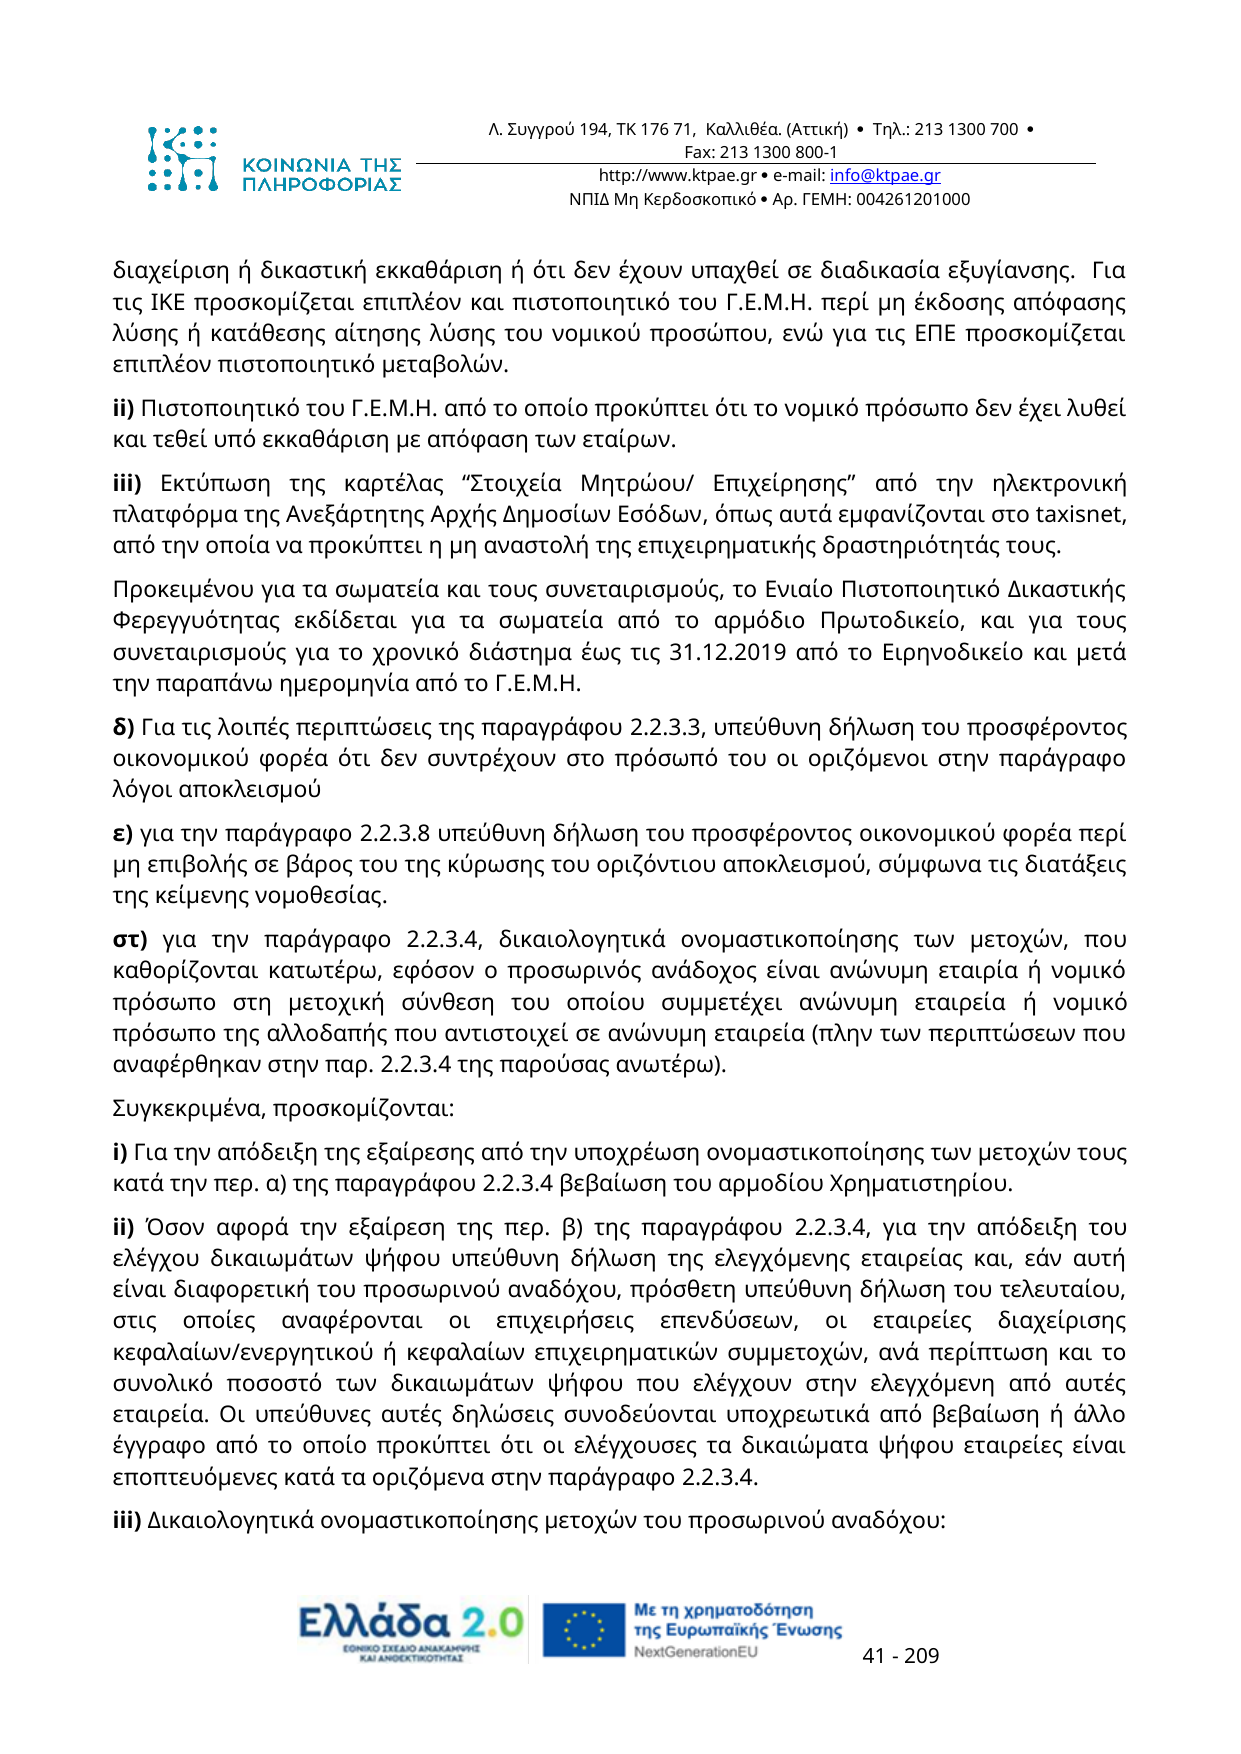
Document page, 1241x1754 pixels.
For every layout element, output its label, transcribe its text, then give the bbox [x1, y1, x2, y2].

text ii) Όσον αφορά την εξαίρεση της περ. β) της παραγράφου 2.2.3.4, για την απόδειξη του ελέγχου δικαιωμάτων ψήφου υπεύθυνη δήλωση της ελεγχόμενης εταιρείας και, εάν αυτή είναι διαφορετική του προσωρινού αναδόχου, πρόσθετη υπεύθυνη δήλωση του τελευταίου, στις οποίες αναφέρονται οι επιχειρήσεις επενδύσεων, οι εταιρείες διαχείρισης κεφαλαίων/ενεργητικού ή κεφαλαίων επιχειρηματικών συμμετοχών, ανά περίπτωση και το συνολικό ποσοστό των δικαιωμάτων ψήφου που ελέγχουν στην ελεγχόμενη από αυτές εταιρεία. Οι υπεύθυνες αυτές δηλώσεις συνοδεύονται υποχρεωτικά από βεβαίωση ή άλλο έγγραφο από το οποίο προκύπτει ότι οι ελέγχουσες τα δικαιώματα ψήφου εταιρείες είναι εποπτευόμενες κατά τα οριζόμενα στην παράγραφο 2.2.3.4. [112, 1210, 1128, 1492]
picture [297, 1595, 852, 1664]
text ε) για την παράγραφο 2.2.3.8 υπεύθυνη δήλωση του προσφέροντος οικονομικού φορέα περί μη επιβολής σε βάρος του της κύρωσης του οριζόντιου αποκλεισμού, σύμφωνα τις διατάξεις της κείμενης νομοθεσίας. [112, 817, 1128, 910]
text στ) για την παράγραφο 2.2.3.4, δικαιολογητικά ονομαστικοποίησης των μετοχών, που καθορίζονται κατωτέρω, εφόσον ο προσωρινός ανάδοχος είναι ανώνυμη εταιρία ή νομικό πρόσωπο στη μετοχική σύνθεση του οποίου συμμετέχει ανώνυμη εταιρεία ή νομικό πρόσωπο της αλλοδαπής που αντιστοιχεί σε ανώνυμη εταιρεία (πλην των περιπτώσεων που αναφέρθηκαν στην παρ. 2.2.3.4 της παρούσας ανωτέρω). [112, 923, 1128, 1079]
text iii) Εκτύπωση της καρτέλας “Στοιχεία Μητρώου/ Επιχείρησης” από την ηλεκτρονική πλατφόρμα της Ανεξάρτητης Αρχής Δημοσίων Εσόδων, όπως αυτά εμφανίζονται στο taxisnet, από την οποία να προκύπτει η μη αναστολή της επιχειρηματικής δραστηριότητάς τους. [112, 467, 1128, 560]
text δ) Για τις λοιπές περιπτώσεις της παραγράφου 2.2.3.3, υπεύθυνη δήλωση του προσφέροντος οικονομικού φορέα ότι δεν συντρέχουν στο πρόσωπό του οι οριζόμενοι στην παράγραφο λόγοι αποκλεισμού [112, 710, 1128, 804]
text ii) Πιστοποιητικό του Γ.Ε.Μ.Η. από το οποίο προκύπτει ότι το νομικό πρόσωπο δεν έχει λυθεί και τεθεί υπό εκκαθάριση με απόφαση των εταίρων. [112, 392, 1128, 454]
text Προκειμένου για τα σωματεία και τους συνεταιρισμούς, το Ενιαίο Πιστοποιητικό Δικαστικής Φερεγγυότητας εκδίδεται για τα σωματεία από το αρμόδιο Πρωτοδικείο, και για τους συνεταιρισμούς για το χρονικό διάστημα έως τις 31.12.2019 από το Ειρηνοδικείο και μετά την παραπάνω ημερομηνία από το Γ.Ε.Μ.Η. [112, 573, 1128, 698]
text iii) Δικαιολογητικά ονομαστικοποίησης μετοχών του προσωρινού αναδόχου: [112, 1504, 1128, 1535]
text Συγκεκριμένα, προσκομίζονται: [112, 1092, 1128, 1123]
text i) Για την απόδειξη της εξαίρεσης από την υποχρέωση ονομαστικοποίησης των μετοχών τους κατά την περ. α) της παραγράφου 2.2.3.4 βεβαίωση του αρμοδίου Χρηματιστηρίου. [112, 1135, 1128, 1198]
picture [134, 117, 417, 198]
